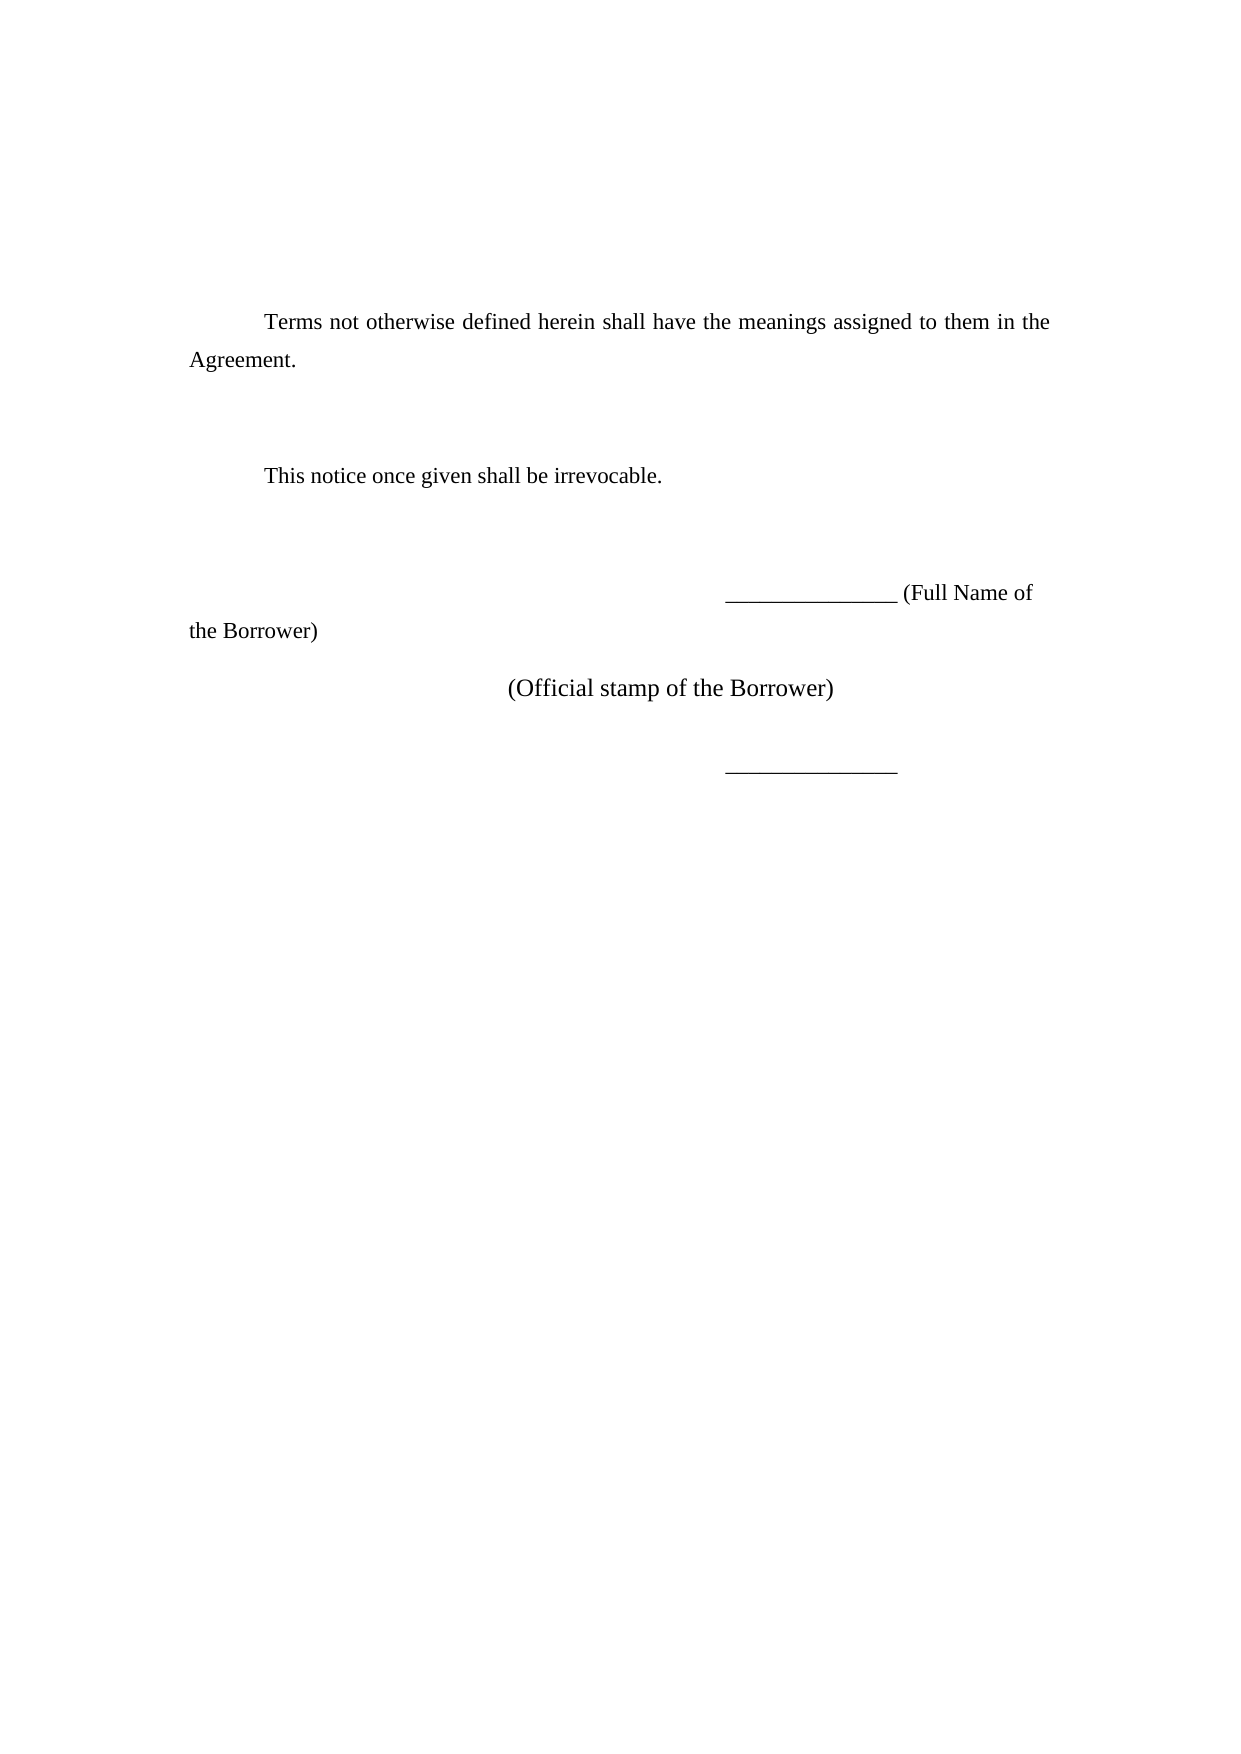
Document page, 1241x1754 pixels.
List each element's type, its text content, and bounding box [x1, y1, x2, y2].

text Terms not otherwise defined herein shall have the meanings assigned to them in the Agreement. [189, 300, 1051, 375]
text This notice once given shall be irrevocable. [189, 454, 1051, 491]
text _______________ (Full Name of the Borrower) [189, 571, 1051, 646]
text _______________ [189, 741, 1051, 779]
text (Official stamp of the Borrower) [189, 666, 1051, 741]
